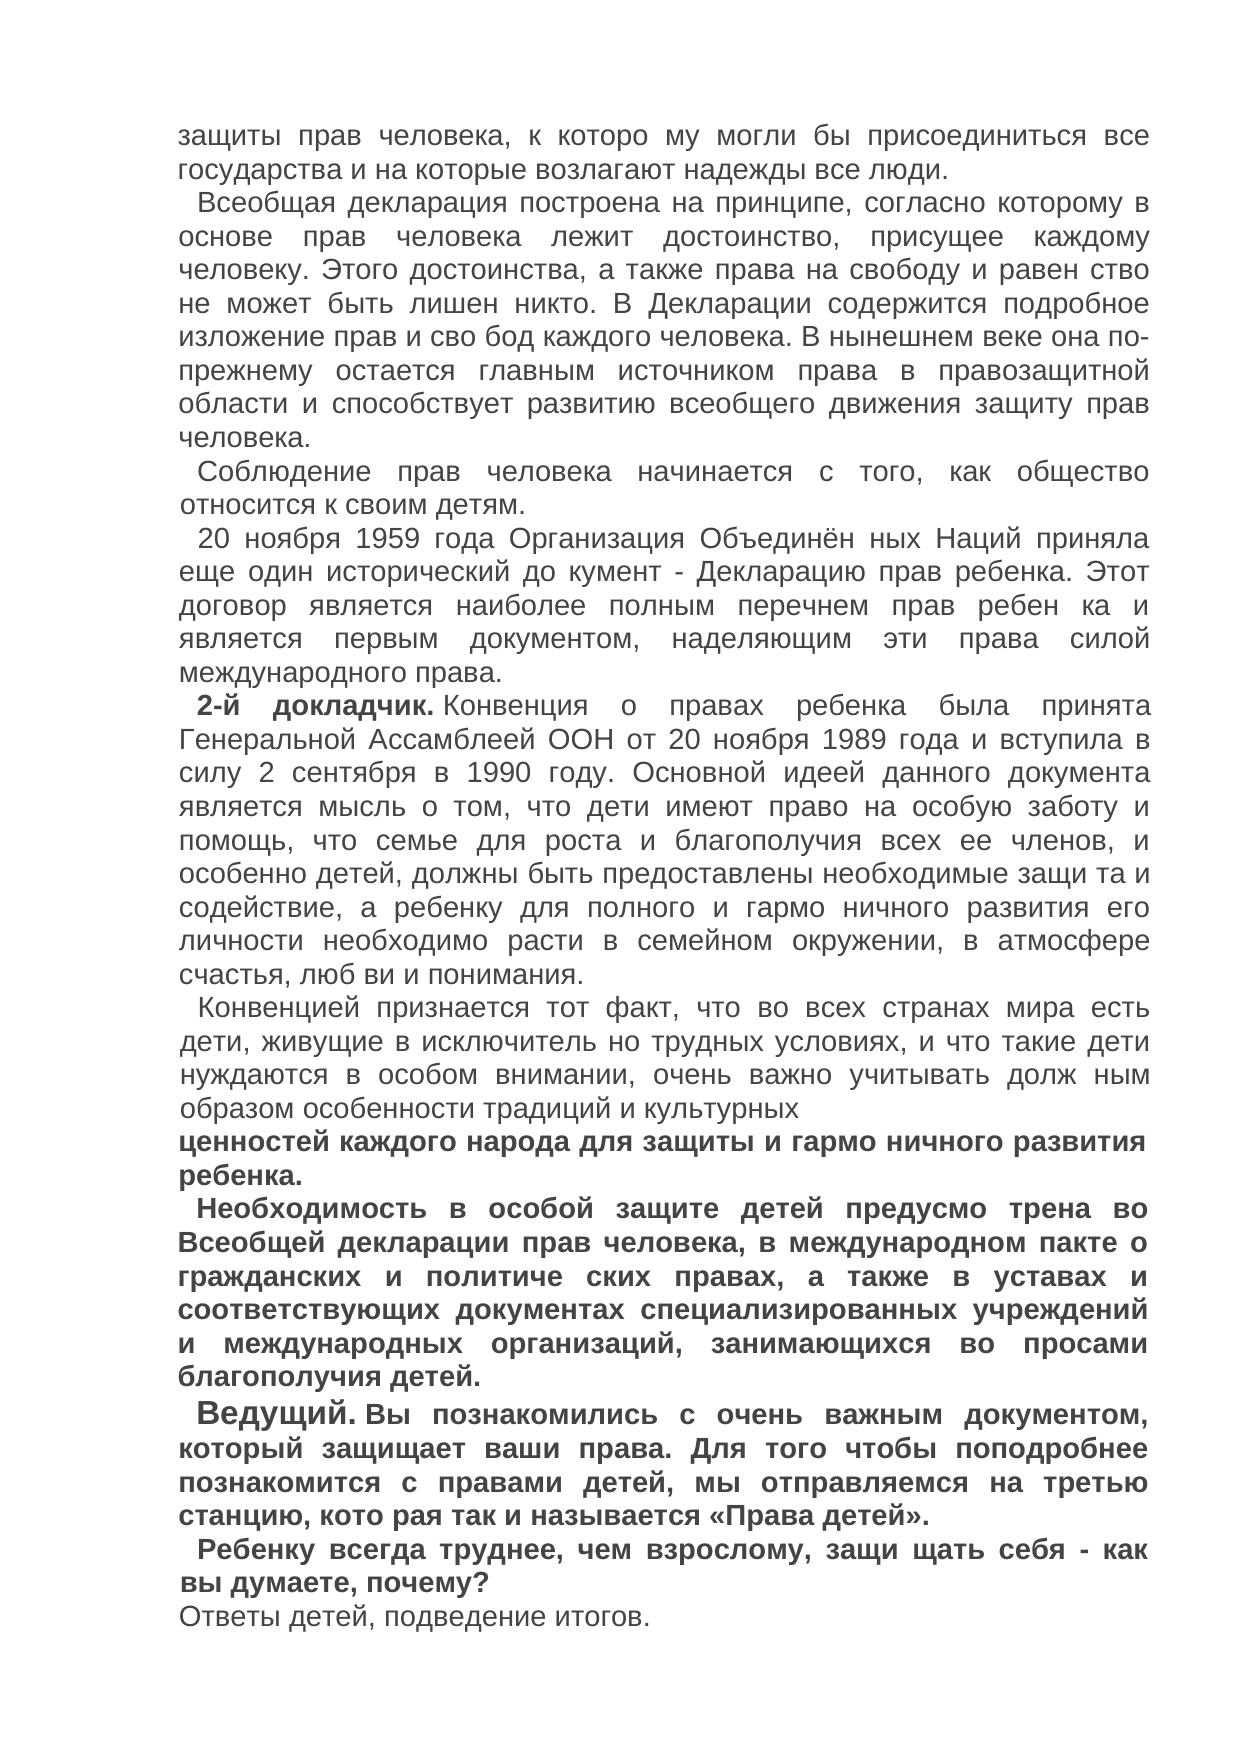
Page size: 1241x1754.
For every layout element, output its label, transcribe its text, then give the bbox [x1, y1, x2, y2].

text Ответы детей, подведение итогов. [179, 1599, 1152, 1632]
text ценностей каждого народа для защиты и гармо ничного развития ребенка. [178, 1124, 1148, 1191]
text Ребенку всегда труднее, чем взрослому, защи щать себя - как вы думаете, почему? [179, 1532, 1149, 1599]
text Всеобщая декларация построена на принципе, согласно которому в основе прав человека лежит достоинство, присущее каждому человеку. Этого достоинства, а также права на свободу и равен ство не может быть лишен никто. В Декларации содержится подробное изложение прав и сво бод каждого человека. В нынешнем веке она по-прежнему остается главным источником права в правозащитной области и способствует развитию всеобщего движения защиту прав человека. [178, 185, 1151, 453]
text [177, 118, 1151, 185]
text Конвенцией признается тот факт, что во всех странах мира есть дети, живущие в исключитель но трудных условиях, и что такие дети нуждаются в особом внимании, очень важно учитывать долж ным образом особенности традиций и культурных [179, 990, 1152, 1124]
text Ведущий. Вы познакомились с очень важным документом, который защищает ваши права. Для того чтобы поподробнее познакомится с правами детей, мы отправляемся на третью станцию, кото рая так и называется «Права детей». [178, 1393, 1149, 1532]
text Соблюдение прав человека начинается с того, как общество относится к своим детям. [179, 453, 1150, 521]
text Необходимость в особой защите детей предусмо трена во Всеобщей декларации прав человека, в международном пакте о гражданских и политиче ских правах, а также в уставах и соответствующих документах специализированных учреждений и международных организаций, занимающихся во просами благополучия детей. [177, 1191, 1149, 1393]
text 2-й докладчик. Конвенция о правах ребенка была принята Генеральной Ассамблеей ООН от 20 ноября 1989 года и вступила в силу 2 сентября в 1990 году. Основной идеей данного документа является мысль о том, что дети имеют право на особую заботу и помощь, что семье для роста и благополучия всех ее членов, и особенно детей, должны быть предоставлены необходимые защи та и содействие, а ребенку для полного и гармо ничного развития его личности необходимо расти в семейном окружении, в атмосфере счастья, люб ви и понимания. [179, 688, 1152, 990]
text 20 ноября 1959 года Организация Объединён ных Наций приняла еще один исторический до кумент - Декларацию прав ребенка. Этот договор является наиболее полным перечнем прав ребен ка и является первым документом, наделяющим эти права силой международного права. [179, 521, 1151, 688]
